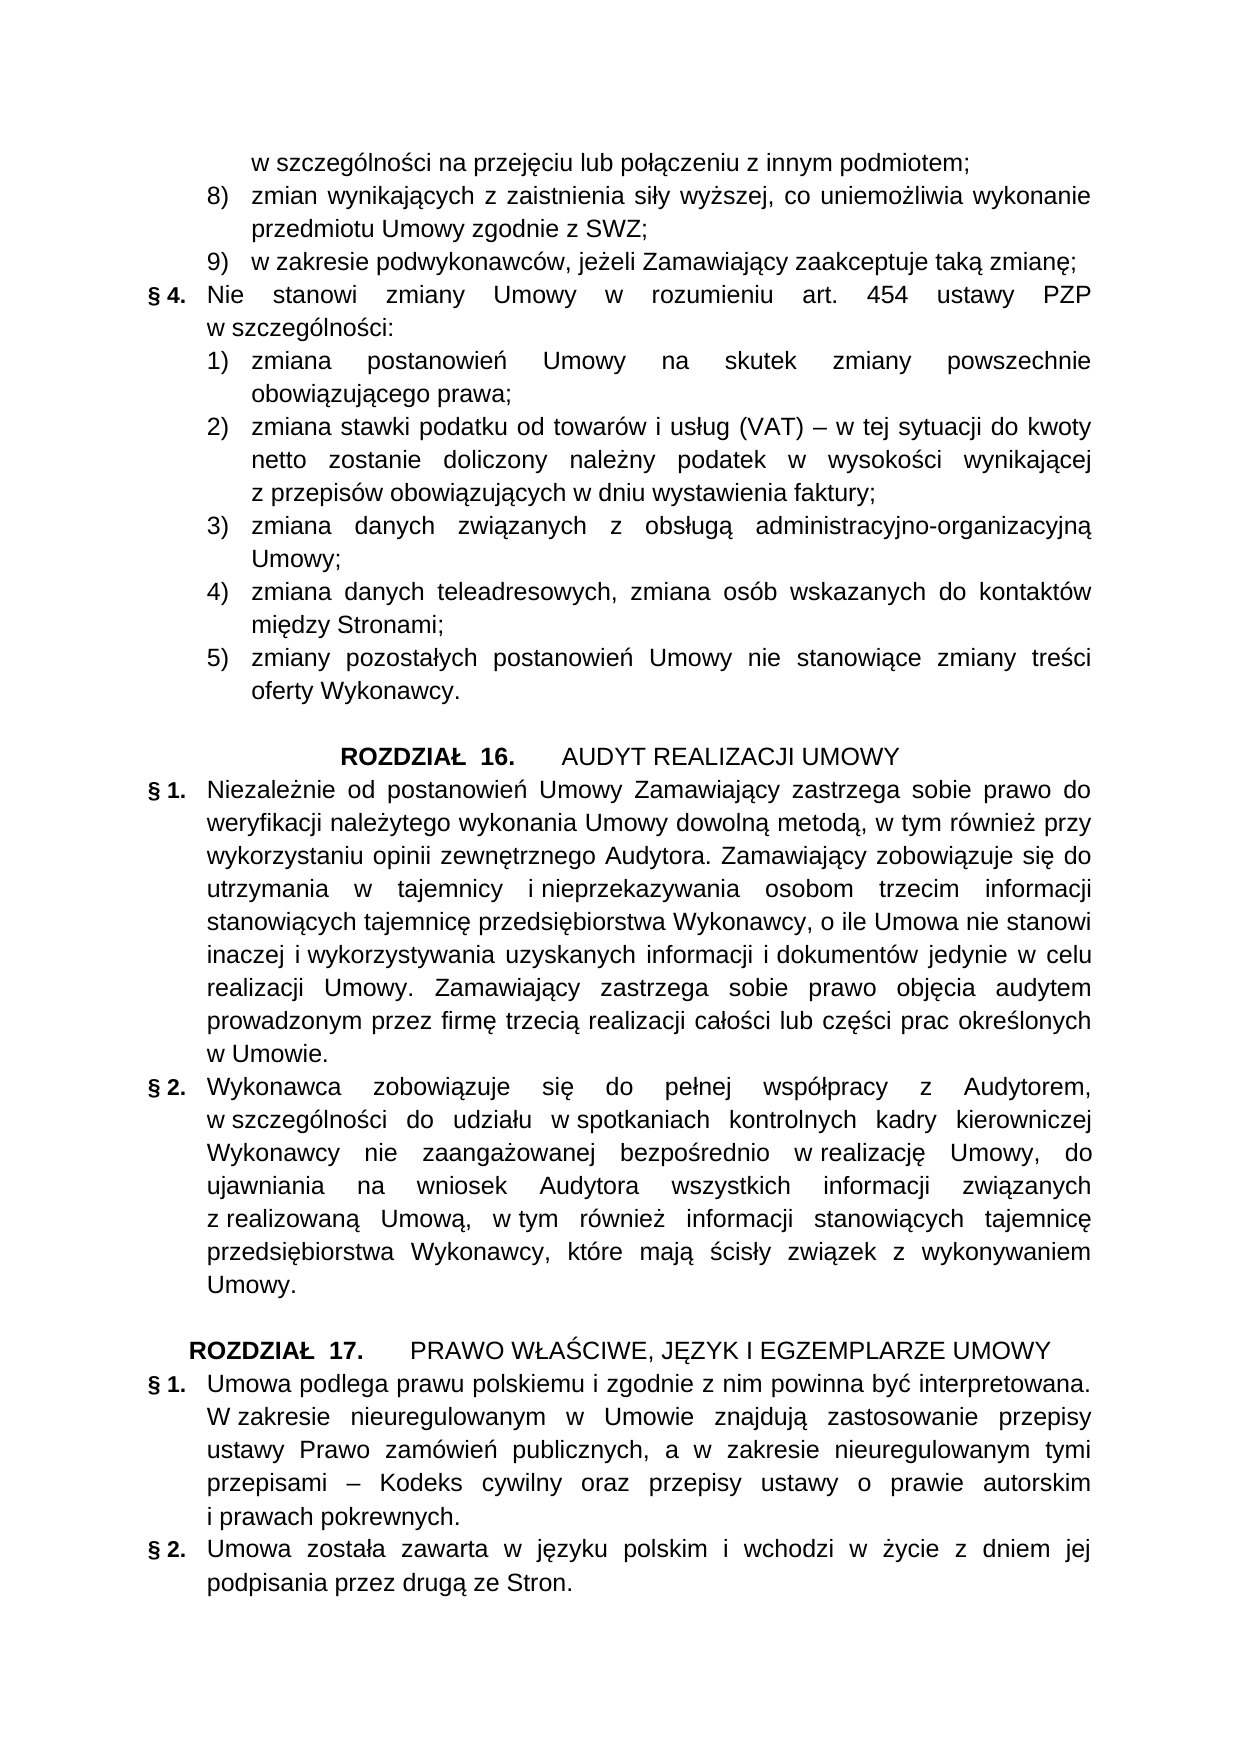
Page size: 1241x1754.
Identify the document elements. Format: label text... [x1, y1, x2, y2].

list zmiana stawki podatku od towarów i usług (VAT) – w tej sytuacji do kwoty netto zostanie doliczony należny podatek w wysokości wynikającej z przepisów obowiązujących w dniu wystawienia faktury; [207, 412, 1093, 507]
list Nie stanowi zmiany Umowy w rozumieniu art. 454 ustawy PZP w szczególności: [148, 280, 1093, 341]
list Umowa została zawarta w języku polskim i wchodzi w życie z dniem jej podpisania przez drugą ze Stron. [148, 1534, 1093, 1596]
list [207, 148, 1093, 176]
list Umowa podlega prawu polskiemu i zgodnie z nim powinna być interpretowana. W zakresie nieuregulowanym w Umowie znajdują zastosowanie przepisy ustawy Prawo zamówień publicznych, a w zakresie nieuregulowanym tymi przepisami – Kodeks cywilny oraz przepisy ustawy o prawie autorskim i prawach pokrewnych. [148, 1369, 1093, 1530]
list zmian wynikających z zaistnienia siły wyższej, co uniemożliwia wykonanie przedmiotu Umowy zgodnie z SWZ; [207, 181, 1093, 242]
list Niezależnie od postanowień Umowy Zamawiający zastrzega sobie prawo do weryfikacji należytego wykonania Umowy dowolną metodą, w tym również przy wykorzystaniu opinii zewnętrznego Audytora. Zamawiający zobowiązuje się do utrzymania w tajemnicy i nieprzekazywania osobom trzecim informacji stanowiących tajemnicę przedsiębiorstwa Wykonawcy, o ile Umowa nie stanowi inaczej i wykorzystywania uzyskanych informacji i dokumentów jedynie w celu realizacji Umowy. Zamawiający zastrzega sobie prawo objęcia audytem prowadzonym przez firmę trzecią realizacji całości lub części prac określonych w Umowie. [148, 775, 1093, 1068]
list Wykonawca zobowiązuje się do pełnej współpracy z Audytorem, w szczególności do udziału w spotkaniach kontrolnych kadry kierowniczej Wykonawcy nie zaangażowanej bezpośrednio w realizację Umowy, do ujawniania na wniosek Audytora wszystkich informacji związanych z realizowaną Umową, w tym również informacji stanowiących tajemnicę przedsiębiorstwa Wykonawcy, które mają ścisły związek z wykonywaniem Umowy. [148, 1072, 1093, 1299]
subtitle AUDYT REALIZACJI UMOWY [148, 742, 1093, 771]
list zmiany pozostałych postanowień Umowy nie stanowiące zmiany treści oferty Wykonawcy. [207, 643, 1093, 705]
list w zakresie podwykonawców, jeżeli Zamawiający zaakceptuje taką zmianę; [207, 247, 1093, 275]
list zmiana danych związanych z obsługą administracyjno-organizacyjną Umowy; [207, 511, 1093, 573]
subtitle PRAWO WŁAŚCIWE, JĘZYK I EGZEMPLARZE UMOWY [148, 1336, 1093, 1365]
list zmiana danych teleadresowych, zmiana osób wskazanych do kontaktów między Stronami; [207, 577, 1093, 639]
list zmiana postanowień Umowy na skutek zmiany powszechnie obowiązującego prawa; [207, 346, 1093, 407]
